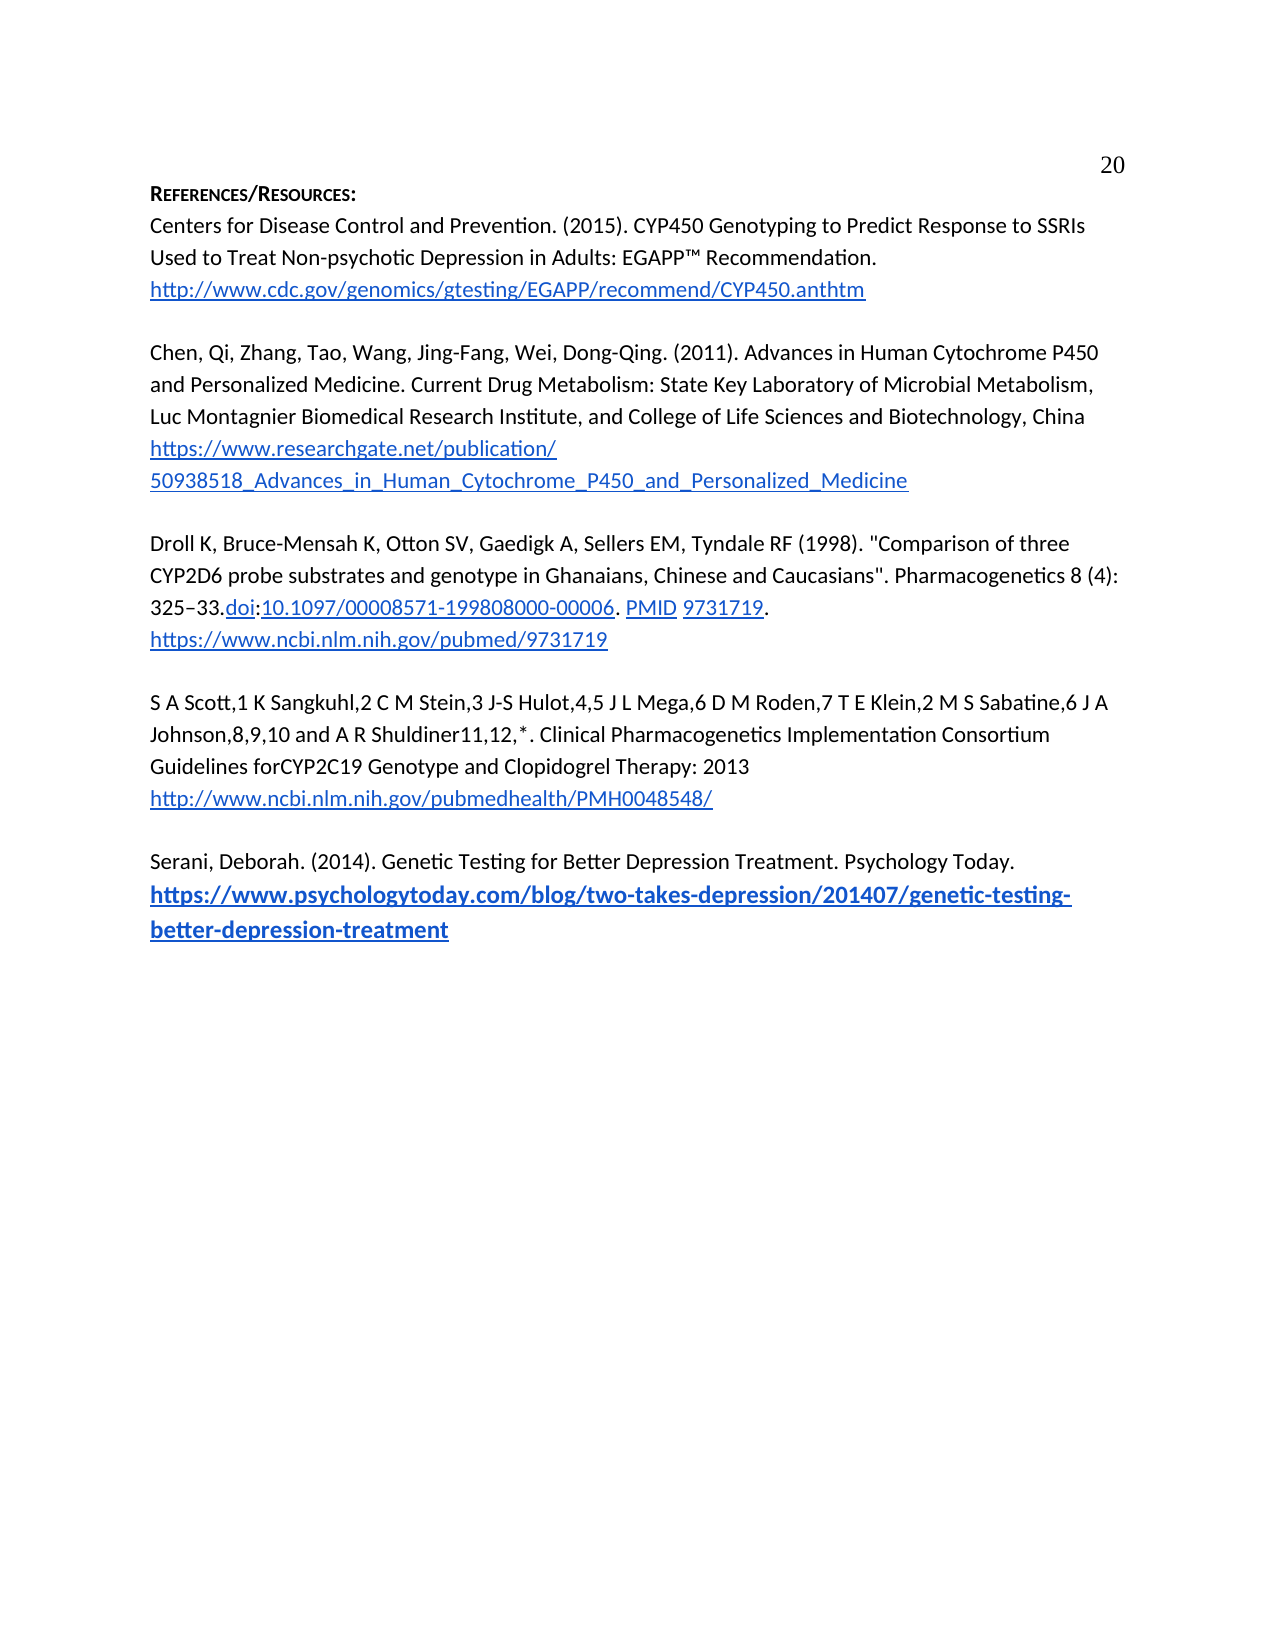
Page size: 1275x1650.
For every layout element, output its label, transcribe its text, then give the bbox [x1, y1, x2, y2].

text https://www.ncbi.nlm.nih.gov/pubmed/9731719 [150, 625, 1125, 653]
text S A Scott,1 K Sangkuhl,2 C M Stein,3 J-S Hulot,4,5 J L Mega,6 D M Roden,7 T E Klein,2 M S Sabatine,6 J A Johnson,8,9,10 and A R Shuldiner11,12,*. Clinical Pharmacogenetics Implementation Consortium Guidelines forCYP2C19 Genotype and Clopidogrel Therapy: 2013 http://www.ncbi.nlm.nih.gov/pubmedhealth/PMH0048548/ [150, 688, 1125, 812]
text Droll K, Bruce-Mensah K, Otton SV, Gaedigk A, Sellers EM, Tyndale RF (1998). "Comparison of three CYP2D6 probe substrates and genotype in Ghanaians, Chinese and Caucasians". Pharmacogenetics 8 (4): 325–33.doi:10.1097/00008571-199808000-00006. PMID 9731719. [150, 529, 1125, 621]
text Centers for Disease Control and Prevention. (2015). CYP450 Genotyping to Predict Response to SSRIs Used to Treat Non-psychotic Depression in Adults: EGAPP™ Recommendation. [150, 211, 1125, 271]
text Chen, Qi, Zhang, Tao, Wang, Jing-Fang, Wei, Dong-Qing. (2011). Advances in Human Cytochrome P450 and Personalized Medicine. Current Drug Metabolism: State Key Laboratory of Microbial Metabolism, Luc Montagnier Biomedical Research Institute, and College of Life Sciences and Biotechnology, China [150, 338, 1125, 430]
text Serani, Deborah. (2014). Genetic Testing for Better Depression Treatment. Psychology Today. [150, 847, 1125, 875]
text https://www.researchgate.net/publication/50938518_Advances_in_Human_Cytochrome_P450_and_Personalized_Medicine [150, 434, 1125, 494]
text https://www.psychologytoday.com/blog/two-takes-depression/201407/genetic-testing-better-depression-treatment [150, 879, 1125, 944]
text References/Resources: [150, 179, 1125, 207]
text http://www.cdc.gov/genomics/gtesting/EGAPP/recommend/CYP450.anthtm [150, 275, 1125, 303]
